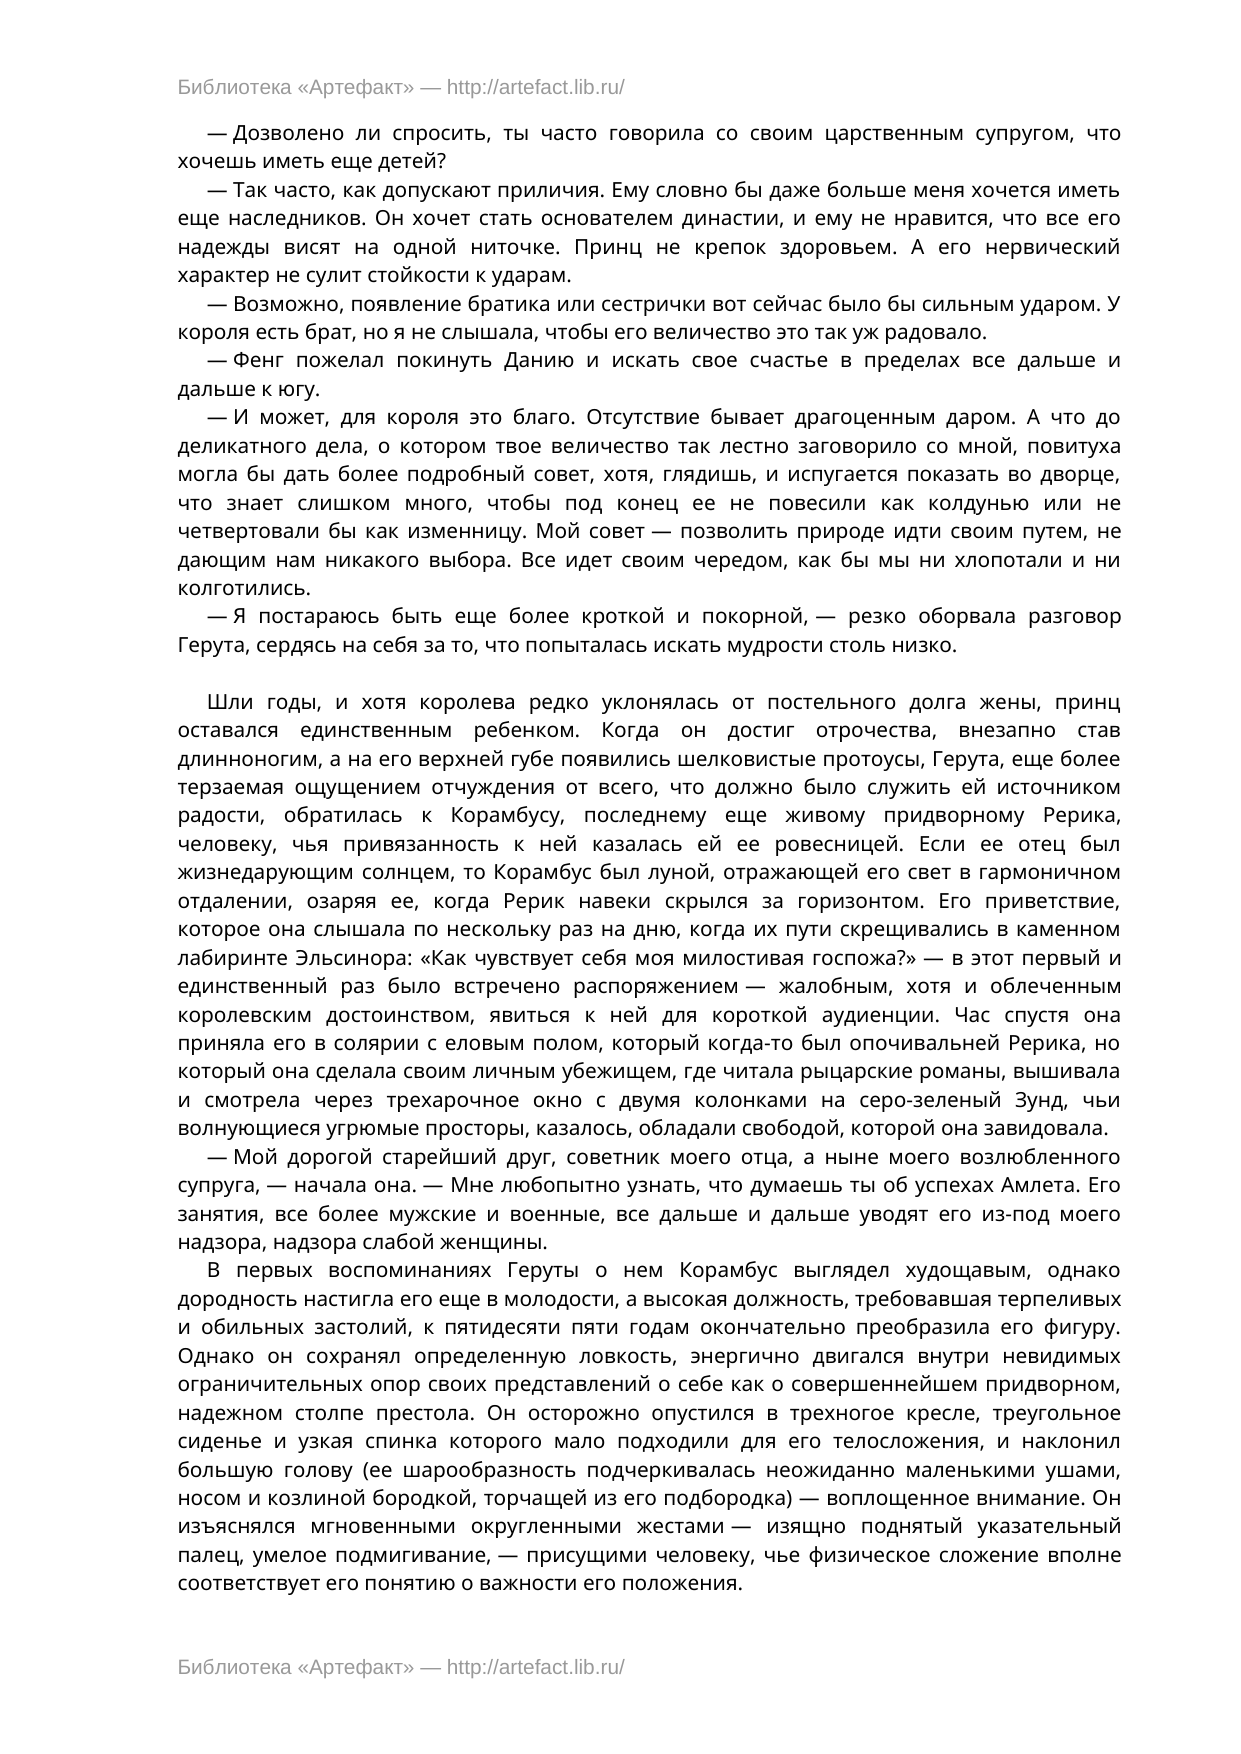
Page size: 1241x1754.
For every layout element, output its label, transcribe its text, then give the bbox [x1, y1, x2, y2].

text В первых воспоминаниях Геруты о нем Корамбус выглядел худощавым, однако дородность настигла его еще в молодости, а высокая должность, требовавшая терпеливых и обильных застолий, к пятидесяти пяти годам окончательно преобразила его фигуру. Однако он сохранял определенную ловкость, энергично двигался внутри невидимых ограничительных опор своих представлений о себе как о совершеннейшем придворном, надежном столпе престола. Он осторожно опустился в трехногое кресле, треугольное сиденье и узкая спинка которого мало подходили для его телосложения, и наклонил большую голову (ее шарообразность подчеркивалась неожиданно маленькими ушами, носом и козлиной бородкой, торчащей из его подбородка) — воплощенное внимание. Он изъяснялся мгновенными округленными жестами — изящно поднятый указательный палец, умелое подмигивание, — присущими человеку, чье физическое сложение вполне соответствует его понятию о важности его положения. [177, 1256, 1122, 1597]
text — Я постараюсь быть еще более кроткой и покорной, — резко оборвала разговор Герута, сердясь на себя за то, что попыталась искать мудрости столь низко. [177, 602, 1122, 658]
text — Фенг пожелал покинуть Данию и искать свое счастье в пределах все дальше и дальше к югу. [177, 346, 1122, 402]
text — Дозволено ли спросить, ты часто говорила со своим царственным супругом, что хочешь иметь еще детей? [177, 118, 1122, 175]
text — Так часто, как допускают приличия. Ему словно бы даже больше меня хочется иметь еще наследников. Он хочет стать основателем династии, и ему не нравится, что все его надежды висят на одной ниточке. Принц не крепок здоровьем. А его нервический характер не сулит стойкости к ударам. [177, 175, 1122, 289]
text — Возможно, появление братика или сестрички вот сейчас было бы сильным ударом. У короля есть брат, но я не слышала, чтобы его величество это так уж радовало. [177, 289, 1122, 346]
text — Мой дорогой старейший друг, советник моего отца, а ныне моего возлюбленного супруга, — начала она. — Мне любопытно узнать, что думаешь ты об успехах Амлета. Его занятия, все более мужские и военные, все дальше и дальше уводят его из-под моего надзора, надзора слабой женщины. [177, 1142, 1122, 1256]
text Шли годы, и хотя королева редко уклонялась от постельного долга жены, принц оставался единственным ребенком. Когда он достиг отрочества, внезапно став длинноногим, а на его верхней губе появились шелковистые протоусы, Герута, еще более терзаемая ощущением отчуждения от всего, что должно было служить ей источником радости, обратилась к Корамбусу, последнему еще живому придворному Рерика, человеку, чья привязанность к ней казалась ей ее ровесницей. Если ее отец был жизнедарующим солнцем, то Корамбус был луной, отражающей его свет в гармоничном отдалении, озаряя ее, когда Рерик навеки скрылся за горизонтом. Его приветствие, которое она слышала по нескольку раз на дню, когда их пути скрещивались в каменном лабиринте Эльсинора: «Как чувствует себя моя милостивая госпожа?» — в этот первый и единственный раз было встречено распоряжением — жалобным, хотя и облеченным королевским достоинством, явиться к ней для короткой аудиенции. Час спустя она приняла его в солярии с еловым полом, который когда-то был опочивальней Рерика, но который она сделала своим личным убежищем, где читала рыцарские романы, вышивала и смотрела через трехарочное окно с двумя колонками на серо-зеленый Зунд, чьи волнующиеся угрюмые просторы, казалось, обладали свободой, которой она завидовала. [177, 687, 1122, 1142]
text — И может, для короля это благо. Отсутствие бывает драгоценным даром. А что до деликатного дела, о котором твое величество так лестно заговорило со мной, повитуха могла бы дать более подробный совет, хотя, глядишь, и испугается показать во дворце, что знает слишком много, чтобы под конец ее не повесили как колдунью или не четвертовали бы как изменницу. Мой совет — позволить природе идти своим путем, не дающим нам никакого выбора. Все идет своим чередом, как бы мы ни хлопотали и ни колготились. [177, 402, 1122, 602]
